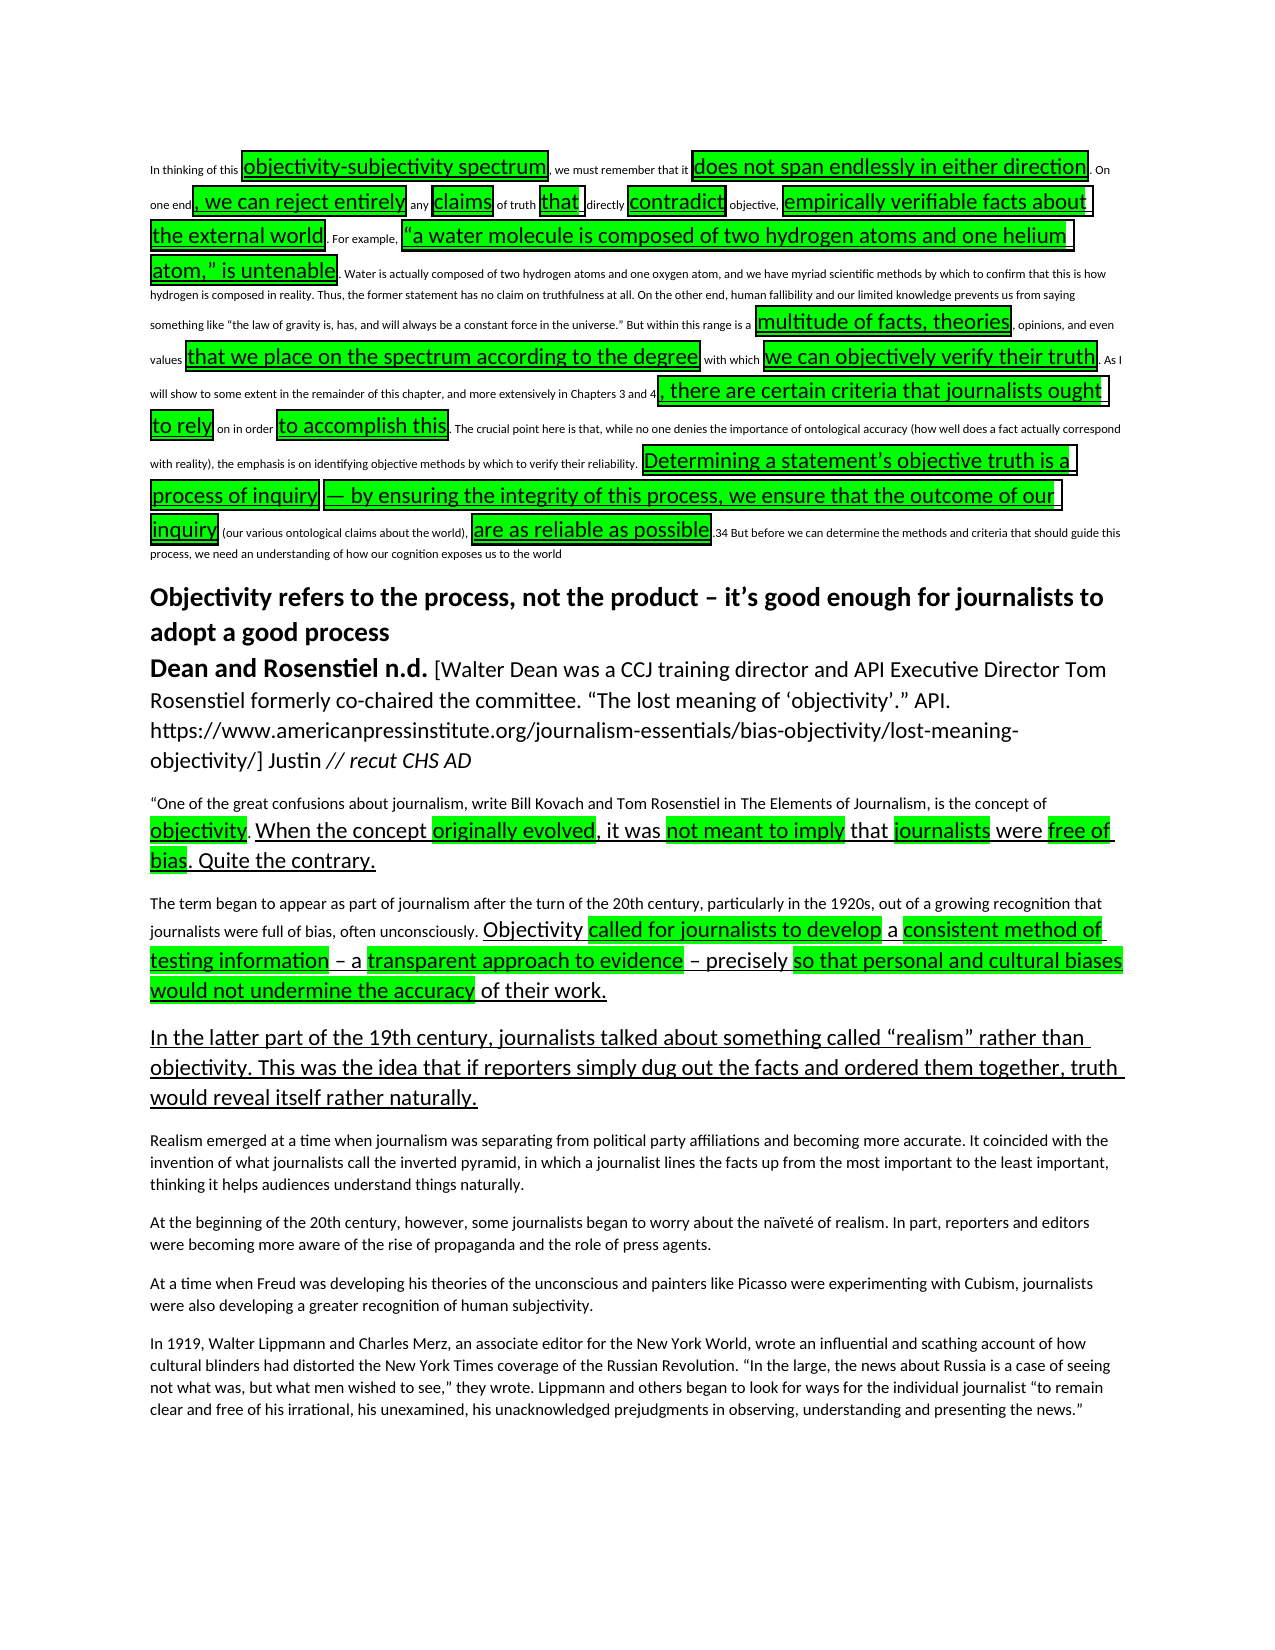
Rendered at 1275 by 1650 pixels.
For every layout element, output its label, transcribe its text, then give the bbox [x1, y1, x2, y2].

text “One of the great confusions about journalism, write Bill Kovach and Tom Rosenstiel in The Elements of Journalism, is the concept of objectivity. When the concept originally evolved, it was not meant to imply that journalists were free of bias. Quite the contrary. [150, 793, 1125, 874]
text In the latter part of the 19th century, journalists talked about something called “realism” rather than objectivity. This was the idea that if reporters simply dug out the facts and ordered them together, truth would reveal itself rather naturally. [150, 1079, 1125, 1111]
text At the beginning of the 20th century, however, some journalists began to worry about the naïveté of realism. In part, reporters and editors were becoming more aware of the rise of propaganda and the role of press agents. [150, 1212, 1125, 1255]
text Realism emerged at a time when journalism was separating from political party affiliations and becoming more accurate. It coincided with the invention of what journalists call the inverted pyramid, in which a journalist lines the facts up from the most important to the least important, thinking it helps audiences understand things naturally. [150, 1130, 1125, 1194]
text In thinking of this objectivity-subjectivity spectrum, we must remember that it does not span endlessly in either direction. On one end, we can reject entirely any claims of truth that directly contradict objective, empirically verifiable facts about the external world. For example, “a water molecule is composed of two hydrogen atoms and one helium atom,” is untenable. Water is actually composed of two hydrogen atoms and one oxygen atom, and we have myriad scientific methods by which to confirm that this is how hydrogen is composed in reality. Thus, the former statement has no claim on truthfulness at all. On the other end, human fallibility and our limited knowledge prevents us from saying something like “the law of gravity is, has, and will always be a constant force in the universe.” But within this range is a multitude of facts, theories, opinions, and even values that we place on the spectrum according to the degree with which we can objectively verify their truth. As I will show to some extent in the remainder of this chapter, and more extensively in Chapters 3 and 4, there are certain criteria that journalists ought to rely on in order to accomplish this. The crucial point here is that, while no one denies the importance of ontological accuracy (how well does a fact actually correspond with reality), the emphasis is on identifying objective methods by which to verify their reliability. Determining a statement’s objective truth is a process of inquiry — by ensuring the integrity of this process, we ensure that the outcome of our inquiry (our various ontological claims about the world), are as reliable as possible.34 But before we can determine the methods and criteria that should guide this process, we need an understanding of how our cognition exposes us to the world [150, 150, 1125, 562]
text In 1919, Walter Lippmann and Charles Merz, an associate editor for the New York World, wrote an influential and scathing account of how cultural blinders had distorted the New York Times coverage of the Russian Revolution. “In the large, the news about Russia is a case of seeing not what was, but what men wished to see,” they wrote. Lippmann and others began to look for ways for the individual journalist “to remain clear and free of his irrational, his unexamined, his unacknowledged prejudgments in observing, understanding and presenting the news.” [150, 1333, 1125, 1419]
text Dean and Rosenstiel n.d. [Walter Dean was a CCJ training director and API Executive Director Tom Rosenstiel formerly co-chaired the committee. “The lost meaning of ‘objectivity’.” API. https://www.americanpressinstitute.org/journalism-essentials/bias-objectivity/lost-meaning-objectivity/] Justin // recut CHS AD [150, 651, 1125, 775]
subtitle Objectivity refers to the process, not the product – it’s good enough for journalists to adopt a good process [150, 580, 1125, 648]
text In the latter part of the 19th century, journalists talked about something called “realism” rather than objectivity. This was the idea that if reporters simply dug out the facts and ordered them together, truth would reveal itself rather naturally. [150, 1023, 1125, 1077]
text The term began to appear as part of journalism after the turn of the 20th century, particularly in the 1920s, out of a growing recognition that journalists were full of bias, often unconsciously. Objectivity called for journalists to develop a consistent method of testing information – a transparent approach to evidence – precisely so that personal and cultural biases would not undermine the accuracy of their work. [150, 893, 1125, 1004]
text At a time when Freud was developing his theories of the unconscious and painters like Picasso were experimenting with Cubism, journalists were also developing a greater recognition of human subjectivity. [150, 1273, 1125, 1315]
